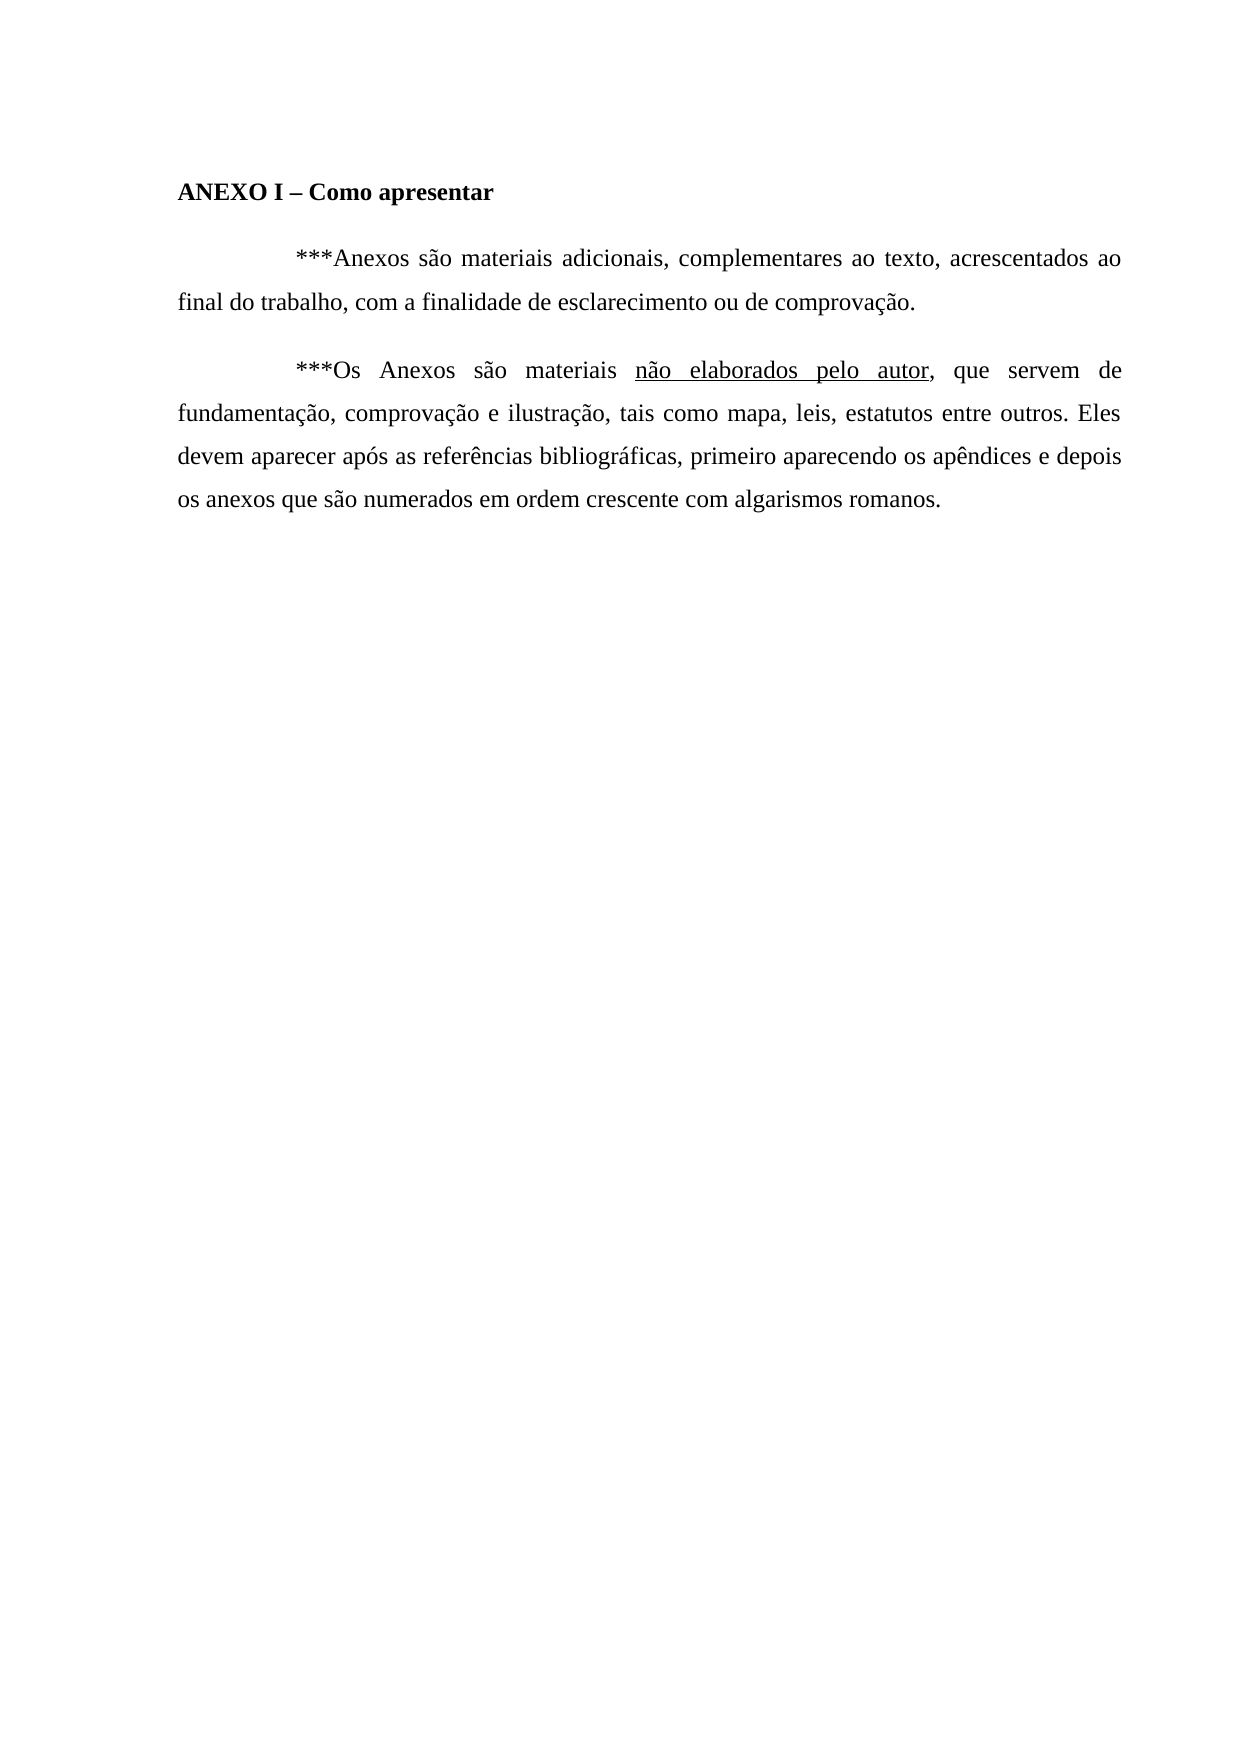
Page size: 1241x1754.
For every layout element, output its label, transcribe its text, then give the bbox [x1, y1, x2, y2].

text ***Os Anexos são materiais não elaborados pelo autor, que servem de fundamentação, comprovação e ilustração, tais como mapa, leis, estatutos entre outros. Eles devem aparecer após as referências bibliográficas, primeiro aparecendo os apêndices e depois os anexos que são numerados em ordem crescente com algarismos romanos. [177, 355, 1122, 513]
subtitle ANEXO I – Como apresentar [177, 177, 1122, 206]
text ***Anexos são materiais adicionais, complementares ao texto, acrescentados ao final do trabalho, com a finalidade de esclarecimento ou de comprovação. [177, 243, 1122, 315]
